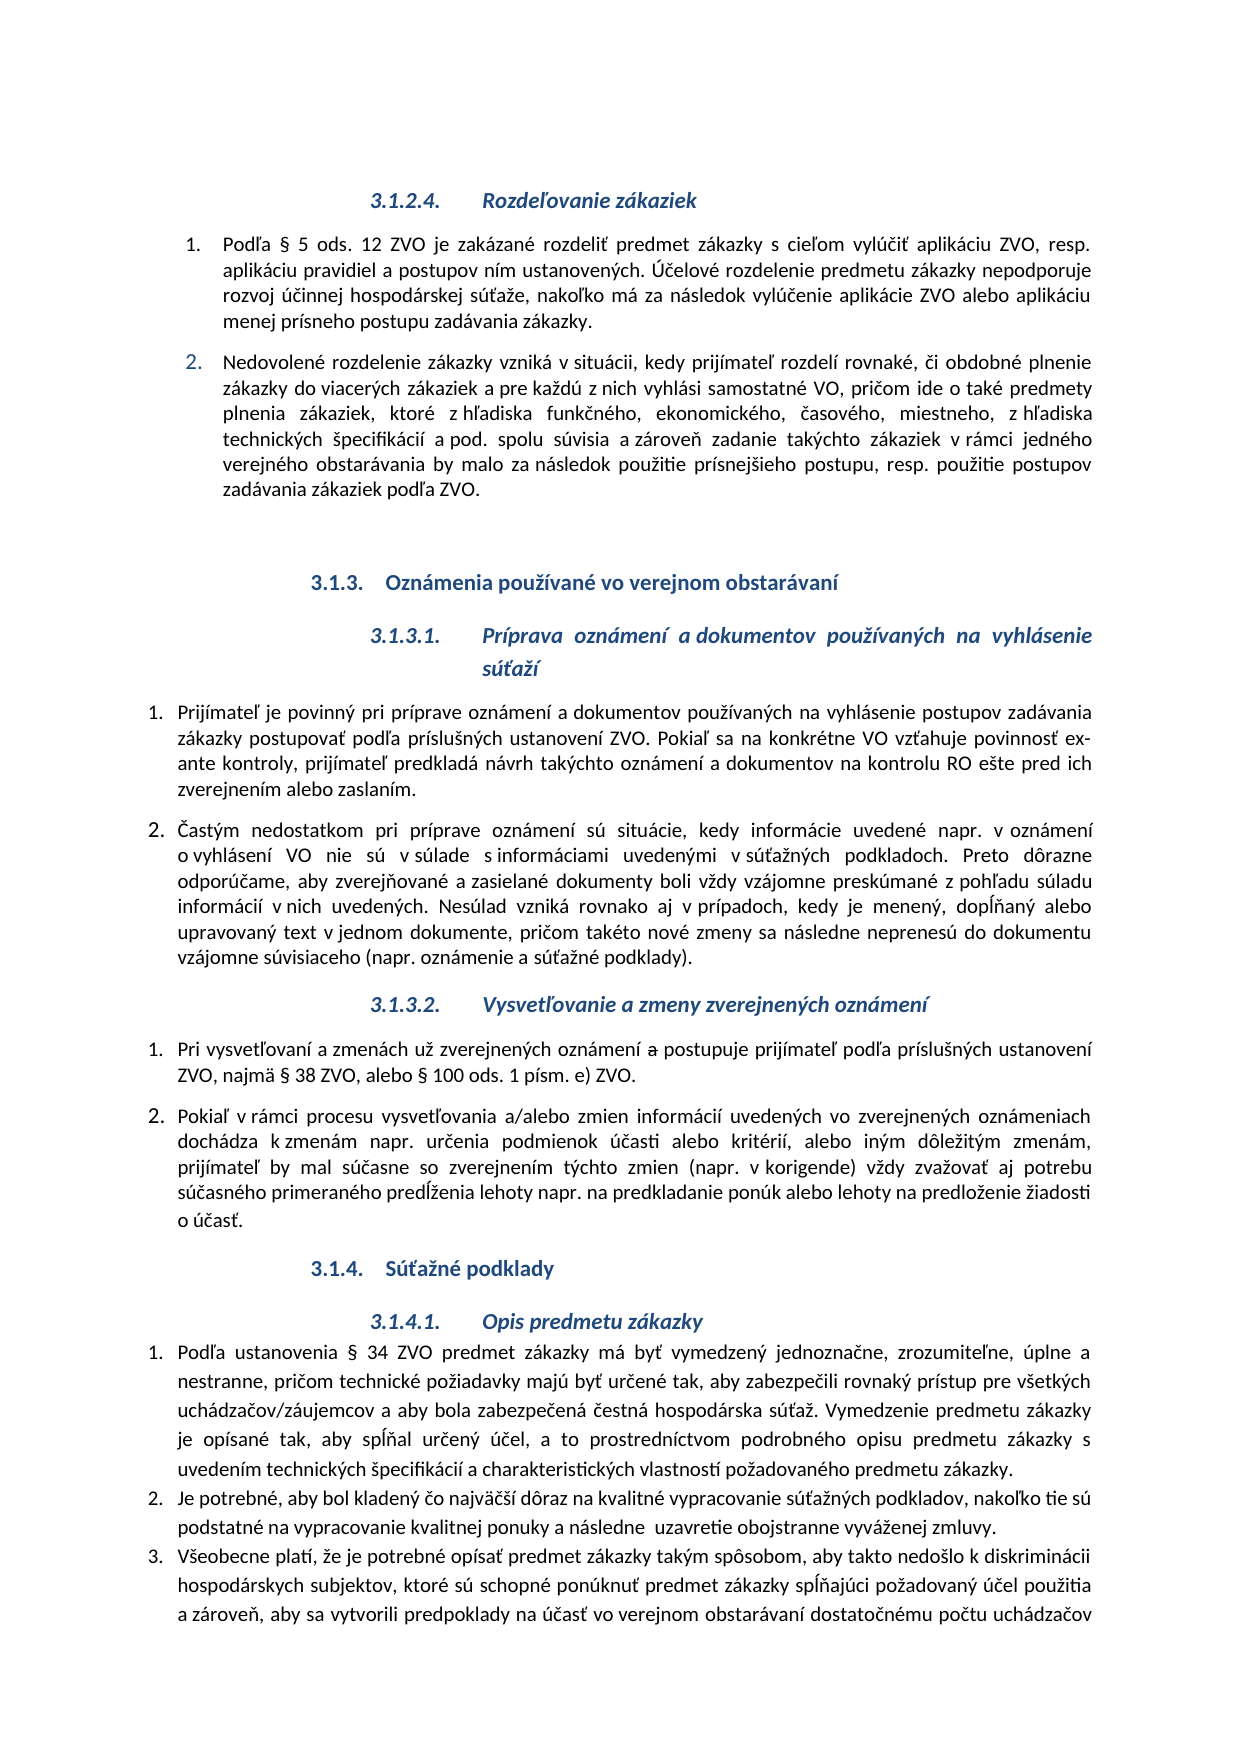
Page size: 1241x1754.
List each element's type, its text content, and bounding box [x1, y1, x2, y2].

subtitle Oznámenia používané vo verejnom obstarávaní [310, 568, 1093, 597]
list Je potrebné, aby bol kladený čo najväčší dôraz na kvalitné vypracovanie súťažných podkladov, nakoľko tie sú podstatné na vypracovanie kvalitnej ponuky a následne uzavretie obojstranne vyváženej zmluvy. [148, 1485, 1093, 1539]
list Podľa ustanovenia § 34 ZVO predmet zákazky má byť vymedzený jednoznačne, zrozumiteľne, úplne a nestranne, pričom technické požiadavky majú byť určené tak, aby zabezpečili rovnaký prístup pre všetkých uchádzačov/záujemcov a aby bola zabezpečená čestná hospodárska súťaž. Vymedzenie predmetu zákazky je opísané tak, aby spĺňal určený účel, a to prostredníctvom podrobného opisu predmetu zákazky s uvedením technických špecifikácií a charakteristických vlastností požadovaného predmetu zákazky. [148, 1339, 1093, 1481]
list Častým nedostatkom pri príprave oznámení sú situácie, kedy informácie uvedené napr. v oznámení o vyhlásení VO nie sú v súlade s informáciami uvedenými v súťažných podkladoch. Preto dôrazne odporúčame, aby zverejňované a zasielané dokumenty boli vždy vzájomne preskúmané z pohľadu súladu informácií v nich uvedených. Nesúlad vzniká rovnako aj v prípadoch, kedy je menený, dopĺňaný alebo upravovaný text v jednom dokumente, pričom takéto nové zmeny sa následne neprenesú do dokumentu vzájomne súvisiaceho (napr. oznámenie a súťažné podklady). [148, 815, 1093, 970]
subtitle Príprava oznámení a dokumentov používaných na vyhlásenie súťaží [369, 622, 1093, 682]
list Podľa § 5 ods. 12 ZVO je zakázané rozdeliť predmet zákazky s cieľom vylúčiť aplikáciu ZVO, resp. aplikáciu pravidiel a postupov ním ustanovených. Účelové rozdelenie predmetu zákazky nepodporuje rozvoj účinnej hospodárskej súťaže, nakoľko má za následok vylúčenie aplikácie ZVO alebo aplikáciu menej prísneho postupu zadávania zákazky. [185, 232, 1093, 333]
list Pokiaľ v rámci procesu vysvetľovania a/alebo zmien informácií uvedených vo zverejnených oznámeniach dochádza k zmenám napr. určenia podmienok účasti alebo kritérií, alebo iným dôležitým zmenám, prijímateľ by mal súčasne so zverejnením týchto zmien (napr. v korigende) vždy zvažovať aj potrebu súčasného primeraného predĺženia lehoty napr. na predkladanie ponúk alebo lehoty na predloženie žiadosti o účasť. [148, 1101, 1093, 1233]
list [148, 1543, 1093, 1627]
subtitle Rozdeľovanie zákaziek [369, 186, 1093, 214]
subtitle Súťažné podklady [310, 1254, 1093, 1282]
subtitle Opis predmetu zákazky [369, 1307, 1093, 1335]
list Nedovolené rozdelenie zákazky vzniká v situácii, kedy prijímateľ rozdelí rovnaké, či obdobné plnenie zákazky do viacerých zákaziek a pre každú z nich vyhlási samostatné VO, pričom ide o také predmety plnenia zákaziek, ktoré z hľadiska funkčného, ekonomického, časového, miestneho, z hľadiska technických špecifikácií a pod. spolu súvisia a zároveň zadanie takýchto zákaziek v rámci jedného verejného obstarávania by malo za následok použitie prísnejšieho postupu, resp. použitie postupov zadávania zákaziek podľa ZVO. [185, 347, 1093, 502]
subtitle Vysvetľovanie a zmeny zverejnených oznámení [369, 991, 1093, 1019]
list Pri vysvetľovaní a zmenách už zverejnených oznámení a postupuje prijímateľ podľa príslušných ustanovení ZVO, najmä § 38 ZVO, alebo § 100 ods. 1 písm. e) ZVO. [148, 1036, 1093, 1087]
list Prijímateľ je povinný pri príprave oznámení a dokumentov používaných na vyhlásenie postupov zadávania zákazky postupovať podľa príslušných ustanovení ZVO. Pokiaľ sa na konkrétne VO vzťahuje povinnosť ex-ante kontroly, prijímateľ predkladá návrh takýchto oznámení a dokumentov na kontrolu RO ešte pred ich zverejnením alebo zaslaním. [148, 699, 1093, 801]
